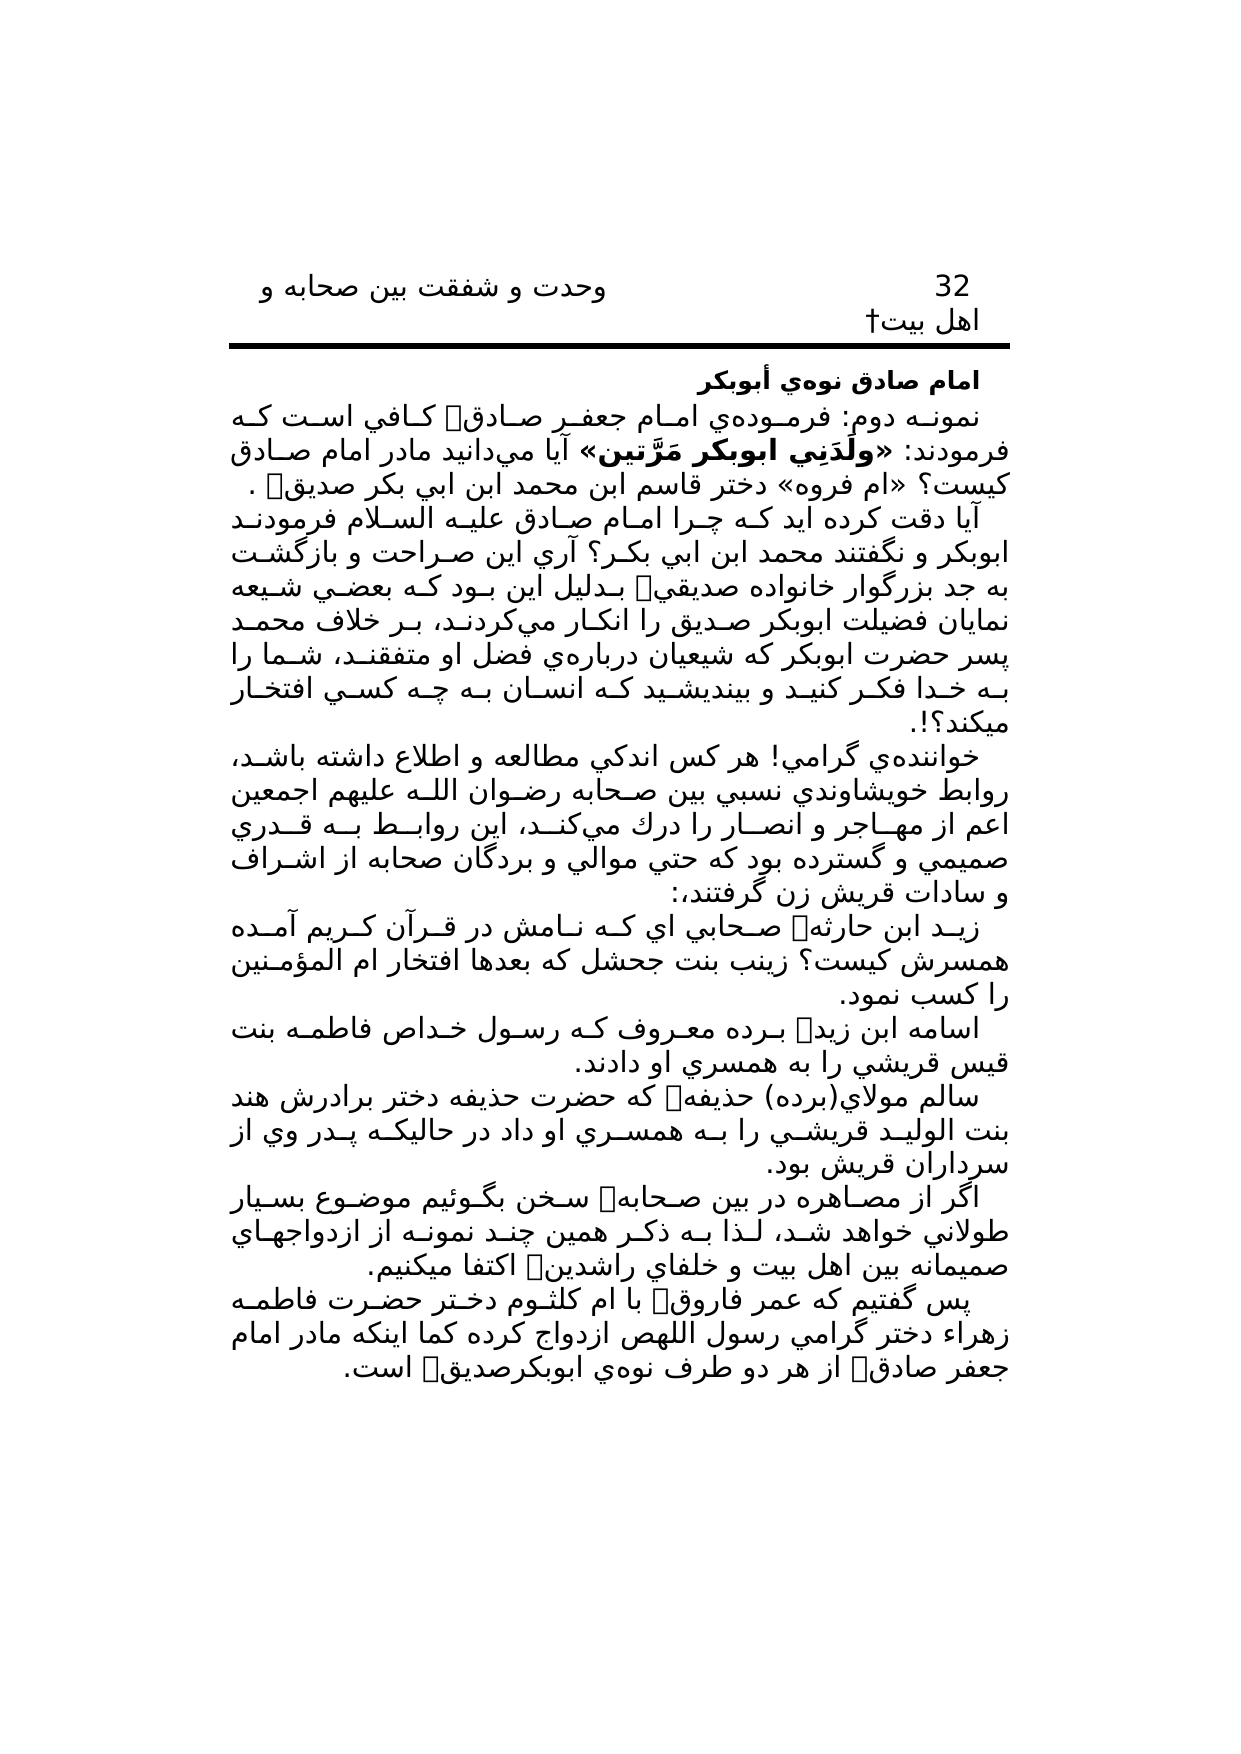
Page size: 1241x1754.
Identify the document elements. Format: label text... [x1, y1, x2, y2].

text سالم مولاي(برده) حذيفه كه حضرت حذيفه دختر برادرش هند بنت الوليد قريشي را به همسري او داد در حاليكه پدر وي از سرداران قريش بود. [230, 1079, 1010, 1181]
text ‌پس گفتيم كه عمر فاروق با ام كلثوم دختر حضرت فاطمه زهراء‌ دختر گرامي رسول اللهص ازدواج كرده كما اينكه مادر امام جعفر صادق از هر دو طرف نوه‌ي ابوبكرصديق است. [230, 1283, 1010, 1384]
text نمونه دوم: ‌فرموده‌ي امام جعفر صادق كافي است كه فرمودند: «ولَدَنِي ابوبكر مَرَّتين» آيا مي‌دانيد مادر امام صادق كيست؟‌ «ام فروه» دختر قاسم ابن محمد ابن ابي بكر صديق . [230, 400, 1010, 502]
text اسامه ابن زيد برده معروف كه رسول خداص فاطمه بنت قيس قريشي را به همسري او دادند. [230, 1011, 1010, 1079]
text امام صادق نوه‌ي أبوبكر [230, 366, 980, 396]
text آيا دقت كرده ايد كه چرا امام صادق عليه السلام فرمودند ابوبكر و نگفتند محمد ابن ابي بكر؟‌ آري اين صراحت و بازگشت به جد بزرگوار خانواده صديقي بدليل اين بود كه بعضي شيعه نمايان فضيلت ابوبكر صديق را انكار مي‌كردند،‌ بر خلاف محمد پسر حضرت ابوبكر كه شيعيان درباره‌ي فضل او متفقند، ‌شما را به خدا فكر كنيد و بينديشيد كه انسان به چه كسي افتخار ميكند؟!. [230, 502, 1010, 739]
text اگر از مصاهره در بين صحابه سخن بگوئيم موضوع بسيار طولاني خواهد شد، لذا به ذكر همين چند نمونه از ازدواجهاي صميمانه بين اهل بيت و خلفاي راشدين اكتفا ميكنيم. [230, 1181, 1010, 1283]
text زيد ابن حارثه صحابي اي كه نامش در قرآن كريم آمده همسرش كيست؟‌ زينب بنت جحشل كه بعدها افتخار ام المؤمنين را كسب نمود. [230, 909, 1010, 1011]
text خواننده‌ي گرامي! هر كس اندكي مطالعه و اطلاع داشته باشد، روابط خويشاوندي نسبي بين صحابه رضوان الله عليهم اجمعين اعم از مهاجر و انصار را درك مي‌كند،‌ اين روابط به قدري صميمي و گسترده بود كه حتي موالي و بردگان صحابه از اشراف و سادات قريش زن گرفتند،: [230, 739, 1010, 909]
